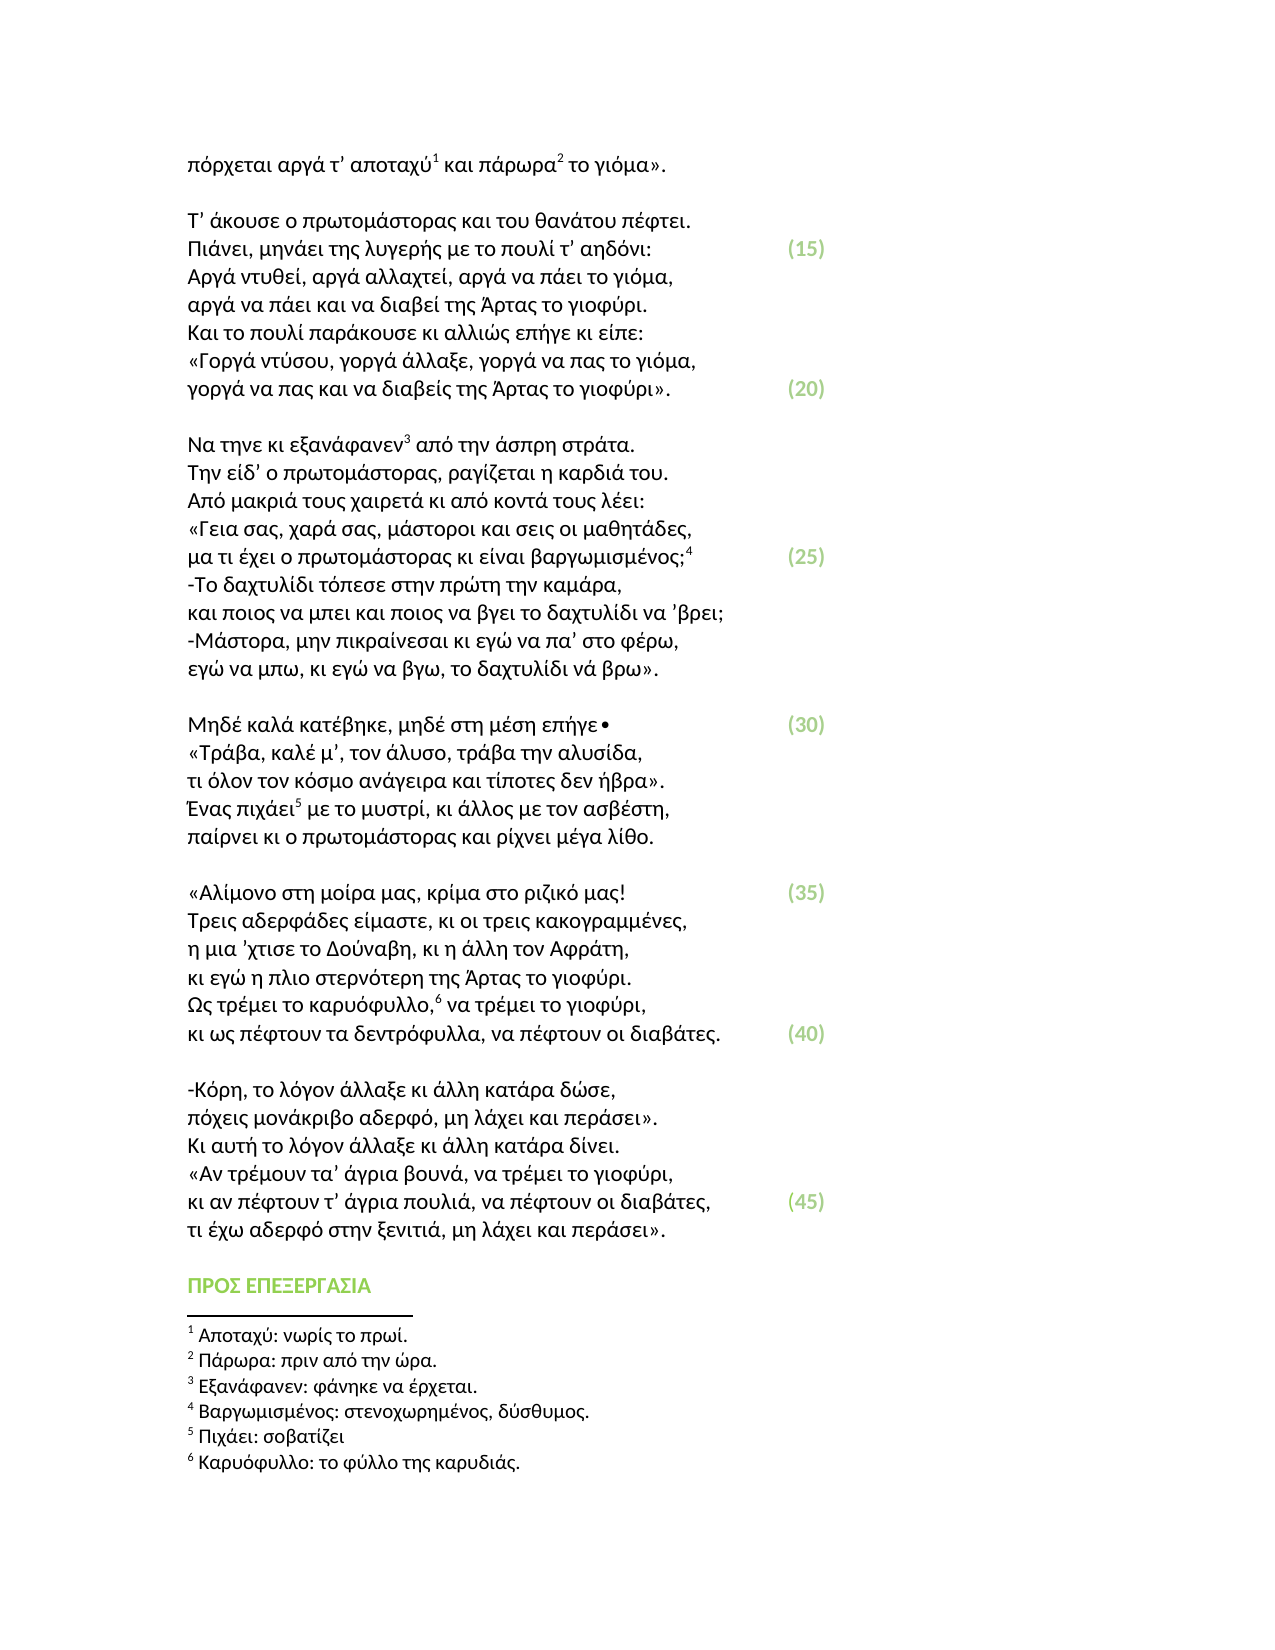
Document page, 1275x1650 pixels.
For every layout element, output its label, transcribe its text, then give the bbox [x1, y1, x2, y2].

text Ως τρέμει το καρυόφυλλο, να τρέμει το γιοφύρι, [187, 991, 1087, 1019]
text Μηδέ καλά κατέβηκε, μηδέ στη μέση επήγε∙ (30) [187, 710, 1087, 738]
text εγώ να μπω, κι εγώ να βγω, το δαχτυλίδι νά βρω». [187, 654, 1087, 682]
text Από μακριά τους χαιρετά κι από κοντά τους λέει: [187, 486, 1087, 514]
text ΠΡΟΣ ΕΠΕΞΕΡΓΑΣΙΑ [187, 1271, 1087, 1299]
text κι αν πέφτουν τ’ άγρια πουλιά, να πέφτουν οι διαβάτες, (45) [187, 1187, 1087, 1215]
text Κι αυτή το λόγον άλλαξε κι άλλη κατάρα δίνει. [187, 1131, 1087, 1159]
text πόχεις μονάκριβο αδερφό, μη λάχει και περάσει». [187, 1103, 1087, 1131]
text παίρνει κι ο πρωτομάστορας και ρίχνει μέγα λίθο. [187, 822, 1087, 851]
text μα τι έχει ο πρωτομάστορας κι είναι βαργωμισμένος; (25) [187, 542, 1087, 570]
text και ποιος να μπει και ποιος να βγει το δαχτυλίδι να ’βρει; [187, 598, 1087, 626]
text πόρχεται αργά τ’ αποταχύ και πάρωρα το γιόμα». [187, 150, 1087, 178]
text η μια ’χτισε το Δούναβη, κι η άλλη τον Αφράτη, [187, 934, 1087, 963]
text Και το πουλί παράκουσε κι αλλιώς επήγε κι είπε: [187, 318, 1087, 346]
text -Μάστορα, μην πικραίνεσαι κι εγώ να πα’ στο φέρω, [187, 626, 1087, 654]
text Αργά ντυθεί, αργά αλλαχτεί, αργά να πάει το γιόμα, [187, 262, 1087, 290]
text -Κόρη, το λόγον άλλαξε κι άλλη κατάρα δώσε, [187, 1075, 1087, 1103]
text «Αν τρέμουν τα’ άγρια βουνά, να τρέμει το γιοφύρι, [187, 1159, 1087, 1187]
text τι έχω αδερφό στην ξενιτιά, μη λάχει και περάσει». [187, 1215, 1087, 1243]
text Ένας πιχάει με το μυστρί, κι άλλος με τον ασβέστη, [187, 794, 1087, 822]
text «Τράβα, καλέ μ’, τον άλυσο, τράβα την αλυσίδα, [187, 738, 1087, 766]
text «Γεια σας, χαρά σας, μάστοροι και σεις οι μαθητάδες, [187, 514, 1087, 542]
text Τρεις αδερφάδες είμαστε, κι οι τρεις κακογραμμένες, [187, 907, 1087, 934]
text Πιάνει, μηνάει της λυγερής με το πουλί τ’ αηδόνι: (15) [187, 234, 1087, 262]
text κι ως πέφτουν τα δεντρόφυλλα, να πέφτουν οι διαβάτες. (40) [187, 1019, 1087, 1047]
text Την είδ’ ο πρωτομάστορας, ραγίζεται η καρδιά του. [187, 458, 1087, 486]
text Να τηνε κι εξανάφανεν από την άσπρη στράτα. [187, 430, 1087, 458]
text τι όλον τον κόσμο ανάγειρα και τίποτες δεν ήβρα». [187, 766, 1087, 794]
text κι εγώ η πλιο στερνότερη της Άρτας το γιοφύρι. [187, 963, 1087, 991]
text «Αλίμονο στη μοίρα μας, κρίμα στο ριζικό μας! (35) [187, 878, 1087, 907]
text «Γοργά ντύσου, γοργά άλλαξε, γοργά να πας το γιόμα, [187, 346, 1087, 374]
text Τ’ άκουσε ο πρωτομάστορας και του θανάτου πέφτει. [187, 206, 1087, 234]
text γοργά να πας και να διαβείς της Άρτας το γιοφύρι». (20) [187, 374, 1087, 402]
text αργά να πάει και να διαβεί της Άρτας το γιοφύρι. [187, 290, 1087, 318]
text -Το δαχτυλίδι τόπεσε στην πρώτη την καμάρα, [187, 570, 1087, 598]
